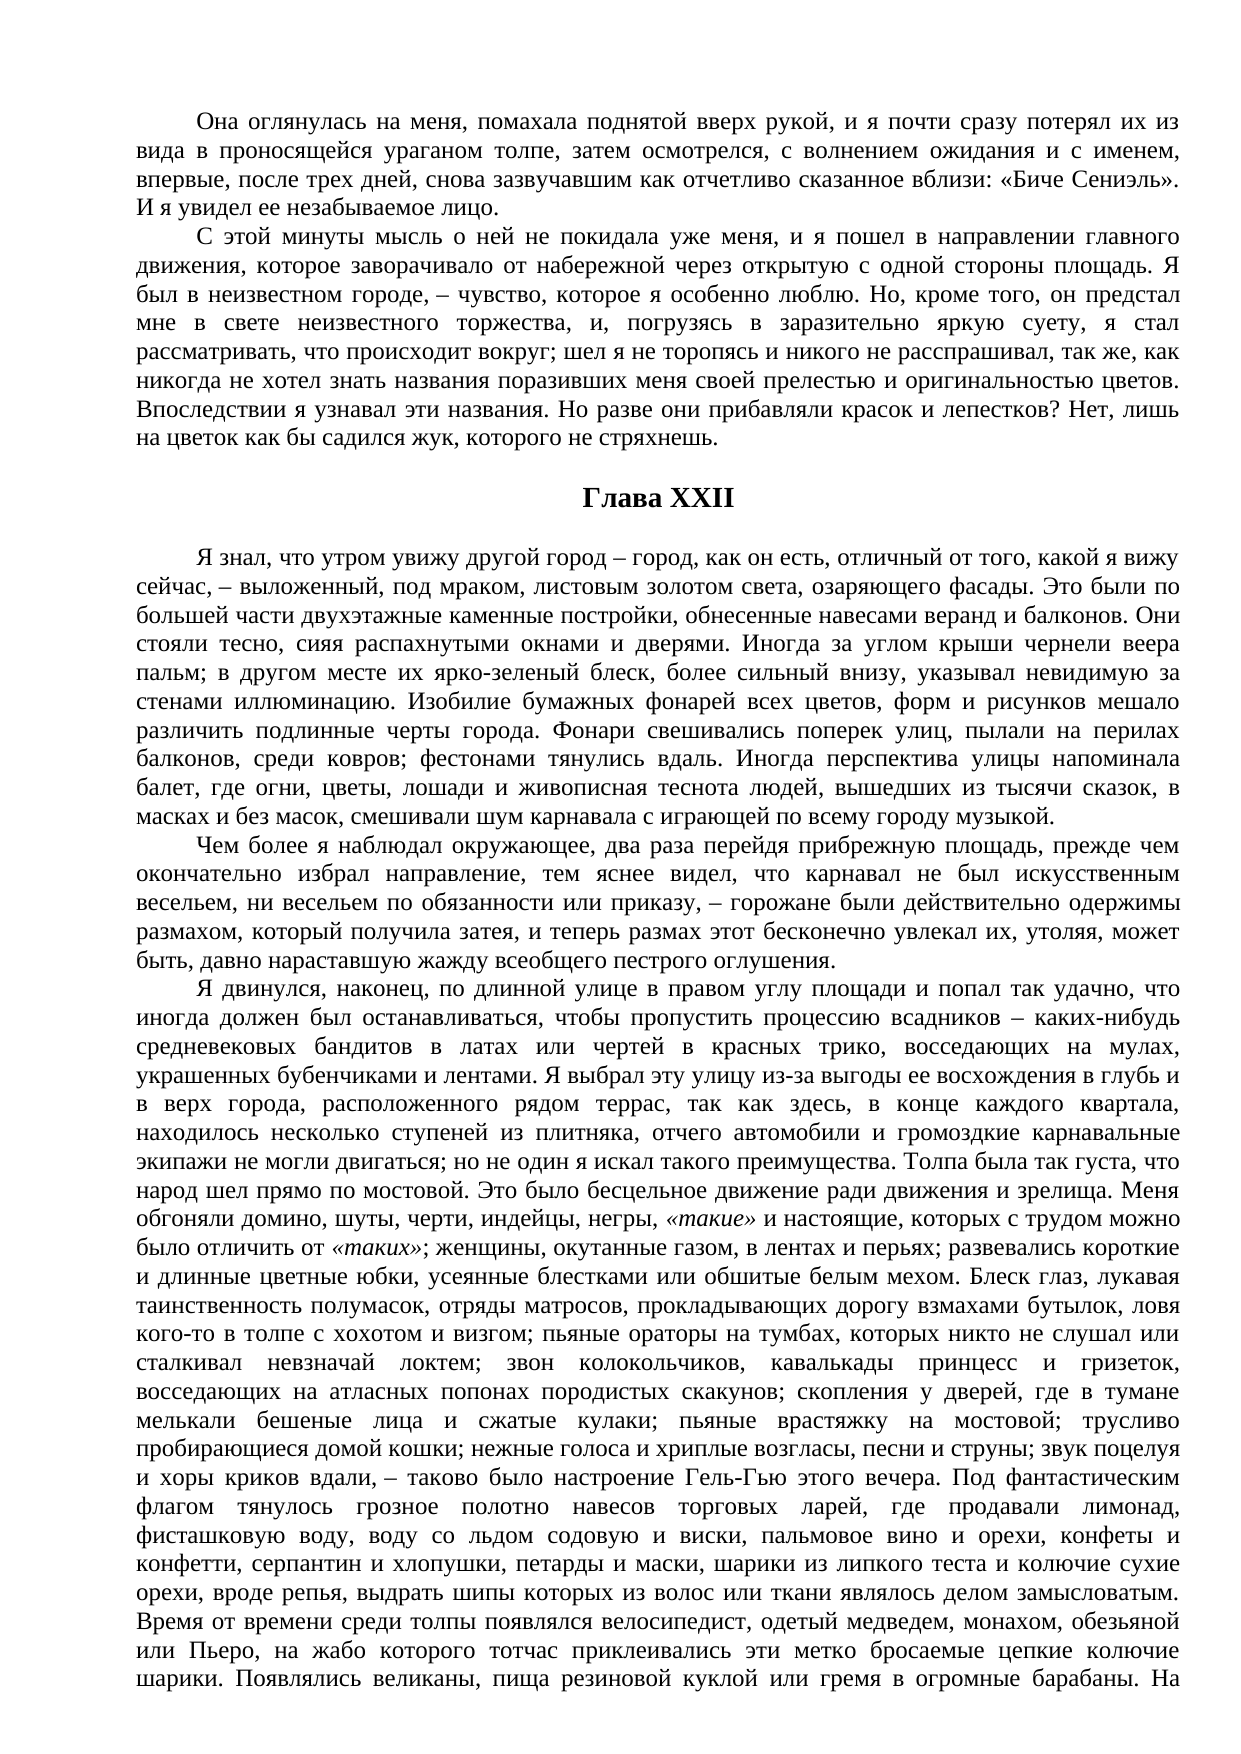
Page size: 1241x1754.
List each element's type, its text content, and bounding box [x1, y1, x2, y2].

text С этой минуты мысль о ней не покидала уже меня, и я пошел в направлении главного движения, которое заворачивало от набережной через открытую с одной стороны площадь. Я был в неизвестном городе, – чувство, которое я особенно люблю. Но, кроме того, он предстал мне в свете неизвестного торжества, и, погрузясь в заразительно яркую суету, я стал рассматривать, что происходит вокруг; шел я не торопясь и никого не расспрашивал, так же, как никогда не хотел знать названия поразивших меня своей прелестью и оригинальностью цветов. Впоследствии я узнавал эти названия. Но разве они прибавляли красок и лепестков? Нет, лишь на цветок как бы садился жук, которого не стряхнешь. [136, 221, 1181, 451]
text Я знал, что утром увижу другой город – город, как он есть, отличный от того, какой я вижу сейчас, – выложенный, под мраком, листовым золотом света, озаряющего фасады. Это были по большей части двухэтажные каменные постройки, обнесенные навесами веранд и балконов. Они стояли тесно, сияя распахнутыми окнами и дверями. Иногда за углом крыши чернели веера пальм; в другом месте их ярко-зеленый блеск, более сильный внизу, указывал невидимую за стенами иллюминацию. Изобилие бумажных фонарей всех цветов, форм и рисунков мешало различить подлинные черты города. Фонари свешивались поперек улиц, пылали на перилах балконов, среди ковров; фестонами тянулись вдаль. Иногда перспектива улицы напоминала балет, где огни, цветы, лошади и живописная теснота людей, вышедших из тысячи сказок, в масках и без масок, смешивали шум карнавала с играющей по всему городу музыкой. [136, 542, 1181, 830]
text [136, 973, 1181, 1692]
text Она оглянулась на меня, помахала поднятой вверх рукой, и я почти сразу потерял их из вида в проносящейся ураганом толпе, затем осмотрелся, с волнением ожидания и с именем, впервые, после трех дней, снова зазвучавшим как отчетливо сказанное вблизи: «Биче Сениэль». И я увидел ее незабываемое лицо. [136, 106, 1181, 221]
text Чем более я наблюдал окружающее, два раза перейдя прибрежную площадь, прежде чем окончательно избрал направление, тем яснее видел, что карнавал не был искусственным весельем, ни весельем по обязанности или приказу, – горожане были действительно одержимы размахом, который получила затея, и теперь размах этот бесконечно увлекал их, утоляя, может быть, давно нараставшую жажду всеобщего пестрого оглушения. [136, 830, 1181, 973]
subtitle Глава XXII [136, 480, 1181, 513]
